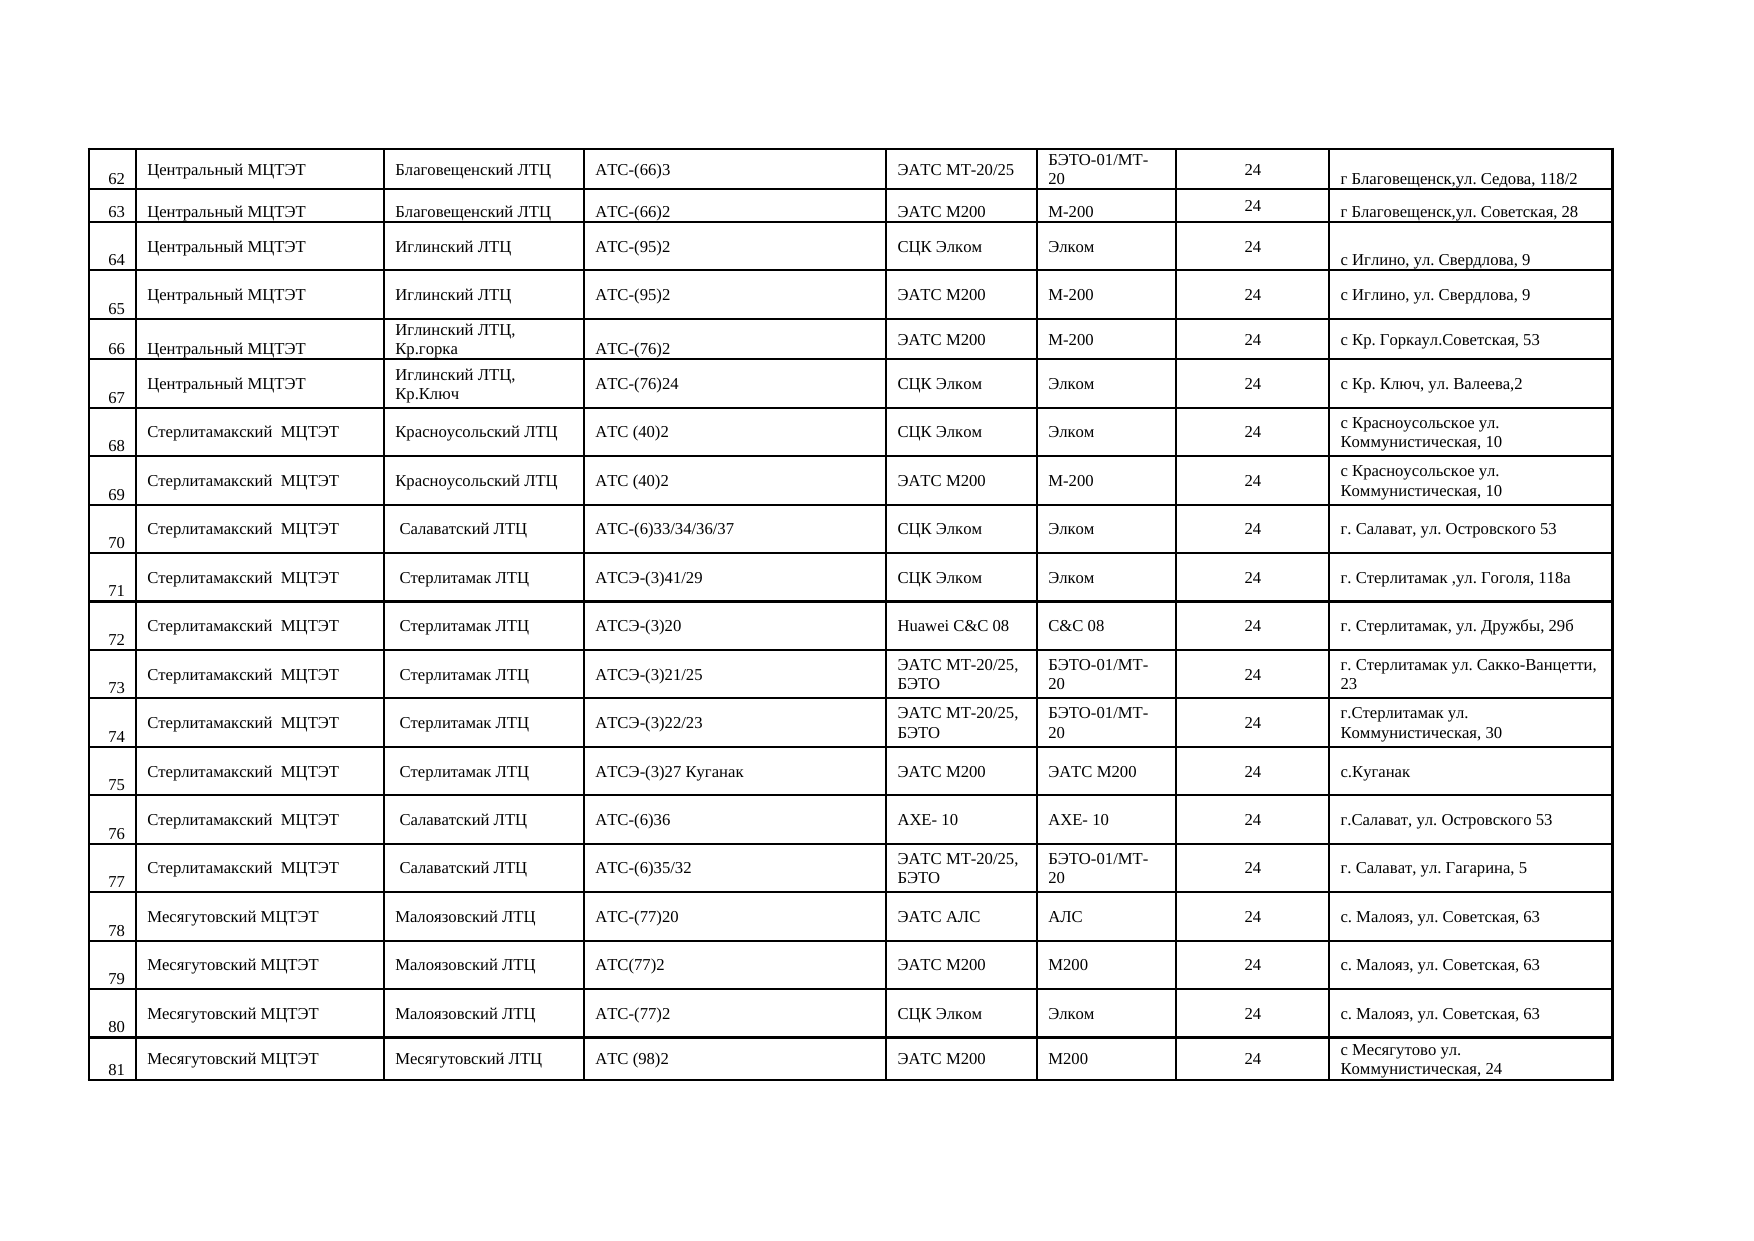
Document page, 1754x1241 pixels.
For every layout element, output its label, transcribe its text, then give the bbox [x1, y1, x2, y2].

table_cell 80 [90, 990, 135, 1036]
table_cell АТСЭ-(3)21/25 [585, 651, 885, 697]
table_cell АЛС [1038, 893, 1175, 939]
table_cell г. Салават, ул. Островского 53 [1330, 506, 1611, 552]
table_cell АТС-(76)2 [585, 320, 885, 358]
table_cell АТСЭ-(3)41/29 [585, 554, 885, 600]
table_cell Месягутовский МЦТЭТ [137, 893, 383, 939]
table_cell 24 [1177, 409, 1328, 455]
table_cell Красноусольский ЛТЦ [385, 409, 583, 455]
table_cell Стерлитамакский МЦТЭТ [137, 554, 383, 600]
table_cell ЭАТС МТ-20/25, БЭТО [887, 845, 1036, 891]
table_cell ЭАТС М200 [1038, 748, 1175, 794]
table_cell Стерлитамакский МЦТЭТ [137, 506, 383, 552]
table_cell СЦК Элком [887, 409, 1036, 455]
table_cell г. Стерлитамак, ул. Дружбы, 29б [1330, 603, 1611, 649]
table_cell 24 [1177, 699, 1328, 746]
table_cell 24 [1177, 990, 1328, 1036]
table_cell Huawei С&C 08 [887, 603, 1036, 649]
table_cell Иглинский ЛТЦ [385, 223, 583, 269]
table_cell Элком [1038, 223, 1175, 269]
table_cell 67 [90, 360, 135, 407]
table_cell ЭАТС М200 [887, 457, 1036, 503]
table_cell Стерлитамакский МЦТЭТ [137, 603, 383, 649]
table_cell ЭАТС МТ-20/25 [887, 150, 1036, 188]
table_cell с Иглино, ул. Свердлова, 9 [1330, 271, 1611, 318]
table_cell М-200 [1038, 190, 1175, 221]
table_cell АТС-(76)24 [585, 360, 885, 407]
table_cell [1330, 1039, 1611, 1079]
table_cell г.Салават, ул. Островского 53 [1330, 796, 1611, 843]
table_cell с Кр. Ключ, ул. Валеева,2 [1330, 360, 1611, 407]
table_cell с Иглино, ул. Свердлова, 9 [1330, 223, 1611, 269]
table_cell г.Стерлитамак ул. Коммунистическая, 30 [1330, 699, 1611, 746]
table_cell Элком [1038, 554, 1175, 600]
table_cell 24 [1177, 271, 1328, 318]
table_cell 24 [1177, 320, 1328, 358]
table_cell 74 [90, 699, 135, 746]
table_cell Элком [1038, 506, 1175, 552]
table_cell ЭАТС М200 [887, 942, 1036, 988]
table_cell Месягутовский МЦТЭТ [137, 942, 383, 988]
table_cell ЭАТС М200 [887, 1039, 1036, 1079]
table_cell АТС-(66)2 [585, 190, 885, 221]
table_cell БЭТО-01/МТ-20 [1038, 651, 1175, 697]
table_cell Стерлитамакский МЦТЭТ [137, 651, 383, 697]
table_cell Стерлитамак ЛТЦ [385, 748, 583, 794]
table_cell Иглинский ЛТЦ, Кр.Ключ [385, 360, 583, 407]
table_cell с Кр. Горкаул.Советская, 53 [1330, 320, 1611, 358]
table_cell 78 [90, 893, 135, 939]
table_cell АТС (40)2 [585, 457, 885, 503]
table_cell г. Стерлитамак ,ул. Гоголя, 118а [1330, 554, 1611, 600]
table_cell г Благовещенск,ул. Советская, 28 [1330, 190, 1611, 221]
table_cell АТС-(6)35/32 [585, 845, 885, 891]
table_cell с. Малояз, ул. Советская, 63 [1330, 893, 1611, 939]
table_cell 24 [1177, 845, 1328, 891]
table_cell Благовещенский ЛТЦ [385, 150, 583, 188]
table_cell Месягутовский ЛТЦ [385, 1039, 583, 1079]
table_cell 79 [90, 942, 135, 988]
table_cell 24 [1177, 457, 1328, 503]
table_cell Стерлитамакский МЦТЭТ [137, 796, 383, 843]
table_cell Стерлитамакский МЦТЭТ [137, 845, 383, 891]
table_cell 68 [90, 409, 135, 455]
table_cell Салаватский ЛТЦ [385, 845, 583, 891]
table_cell БЭТО-01/МТ-20 [1038, 150, 1175, 188]
table_cell АТС-(66)3 [585, 150, 885, 188]
table_cell Месягутовский МЦТЭТ [137, 1039, 383, 1079]
table_cell 70 [90, 506, 135, 552]
table_cell Стерлитамак ЛТЦ [385, 651, 583, 697]
table_cell 24 [1177, 223, 1328, 269]
table_cell Красноусольский ЛТЦ [385, 457, 583, 503]
table_cell 64 [90, 223, 135, 269]
table_cell Элком [1038, 409, 1175, 455]
table_cell 71 [90, 554, 135, 600]
table_cell 73 [90, 651, 135, 697]
table_cell 24 [1177, 603, 1328, 649]
table_cell БЭТО-01/МТ-20 [1038, 845, 1175, 891]
table_cell СЦК Элком [887, 554, 1036, 600]
table_cell Элком [1038, 360, 1175, 407]
table_cell 66 [90, 320, 135, 358]
table_cell Стерлитамакский МЦТЭТ [137, 457, 383, 503]
table_cell Салаватский ЛТЦ [385, 796, 583, 843]
table_cell 24 [1177, 748, 1328, 794]
table_cell ЭАТС М200 [887, 748, 1036, 794]
table_cell Центральный МЦТЭТ [137, 320, 383, 358]
table_cell ЭАТС М200 [887, 271, 1036, 318]
table_cell 75 [90, 748, 135, 794]
table_cell БЭТО-01/МТ-20 [1038, 699, 1175, 746]
table_cell АТС (98)2 [585, 1039, 885, 1079]
table_cell 72 [90, 603, 135, 649]
table_cell АТС-(95)2 [585, 223, 885, 269]
table_cell Центральный МЦТЭТ [137, 150, 383, 188]
table_cell Стерлитамакский МЦТЭТ [137, 409, 383, 455]
table_cell 24 [1177, 150, 1328, 188]
table_cell Стерлитамак ЛТЦ [385, 603, 583, 649]
table_cell СЦК Элком [887, 990, 1036, 1036]
table_cell ЭАТС МТ-20/25, БЭТО [887, 699, 1036, 746]
table_cell 69 [90, 457, 135, 503]
table_cell 24 [1177, 360, 1328, 407]
table_cell 24 [1177, 893, 1328, 939]
table_cell Малоязовский ЛТЦ [385, 893, 583, 939]
table_cell Благовещенский ЛТЦ [385, 190, 583, 221]
table_cell 76 [90, 796, 135, 843]
table_cell М-200 [1038, 271, 1175, 318]
table_cell 24 [1177, 190, 1328, 221]
table_cell 24 [1177, 942, 1328, 988]
table_cell 81 [90, 1039, 135, 1079]
table_cell 63 [90, 190, 135, 221]
table_cell Элком [1038, 990, 1175, 1036]
table_cell АТС-(95)2 [585, 271, 885, 318]
table_cell Стерлитамакский МЦТЭТ [137, 748, 383, 794]
table_cell Стерлитамакский МЦТЭТ [137, 699, 383, 746]
table_cell АТС-(6)36 [585, 796, 885, 843]
table_cell М-200 [1038, 457, 1175, 503]
table_cell с Красноусольское ул. Коммунистическая, 10 [1330, 409, 1611, 455]
table_cell 62 [90, 150, 135, 188]
table_cell Центральный МЦТЭТ [137, 360, 383, 407]
table_cell АТСЭ-(3)27 Куганак [585, 748, 885, 794]
table_cell г. Стерлитамак ул. Сакко-Ванцетти, 23 [1330, 651, 1611, 697]
table_cell 24 [1177, 506, 1328, 552]
table_cell М200 [1038, 942, 1175, 988]
table_cell с. Малояз, ул. Советская, 63 [1330, 990, 1611, 1036]
table_cell 77 [90, 845, 135, 891]
table_cell Центральный МЦТЭТ [137, 190, 383, 221]
table_cell 24 [1177, 1039, 1328, 1079]
table_cell Иглинский ЛТЦ [385, 271, 583, 318]
table_cell СЦК Элком [887, 223, 1036, 269]
table_cell Стерлитамак ЛТЦ [385, 554, 583, 600]
table_cell Месягутовский МЦТЭТ [137, 990, 383, 1036]
table_cell с.Куганак [1330, 748, 1611, 794]
table_cell АХЕ- 10 [887, 796, 1036, 843]
table_cell Малоязовский ЛТЦ [385, 990, 583, 1036]
table_cell г. Салават, ул. Гагарина, 5 [1330, 845, 1611, 891]
table_cell ЭАТС М200 [887, 190, 1036, 221]
table_cell 24 [1177, 796, 1328, 843]
table_cell АТС-(77)2 [585, 990, 885, 1036]
table_cell АТС(77)2 [585, 942, 885, 988]
table_cell 65 [90, 271, 135, 318]
table_cell АТС-(77)20 [585, 893, 885, 939]
table_cell Стерлитамак ЛТЦ [385, 699, 583, 746]
table_cell М200 [1038, 1039, 1175, 1079]
table_cell 24 [1177, 554, 1328, 600]
table_cell Иглинский ЛТЦ, Кр.горка [385, 320, 583, 358]
table_cell СЦК Элком [887, 506, 1036, 552]
table_cell АТСЭ-(3)22/23 [585, 699, 885, 746]
table_cell C&C 08 [1038, 603, 1175, 649]
table_cell 24 [1177, 651, 1328, 697]
table_cell ЭАТС М200 [887, 320, 1036, 358]
table_cell АТСЭ-(3)20 [585, 603, 885, 649]
table_cell ЭАТС АЛС [887, 893, 1036, 939]
table_cell Центральный МЦТЭТ [137, 271, 383, 318]
table_cell АХЕ- 10 [1038, 796, 1175, 843]
table_cell М-200 [1038, 320, 1175, 358]
table_cell АТС-(6)33/34/36/37 [585, 506, 885, 552]
table_cell СЦК Элком [887, 360, 1036, 407]
table_cell ЭАТС МТ-20/25, БЭТО [887, 651, 1036, 697]
table_cell АТС (40)2 [585, 409, 885, 455]
table_cell с. Малояз, ул. Советская, 63 [1330, 942, 1611, 988]
table_cell Малоязовский ЛТЦ [385, 942, 583, 988]
table_cell Центральный МЦТЭТ [137, 223, 383, 269]
table_cell г Благовещенск,ул. Седова, 118/2 [1330, 150, 1611, 188]
table_cell с Красноусольское ул. Коммунистическая, 10 [1330, 457, 1611, 503]
table_cell Салаватский ЛТЦ [385, 506, 583, 552]
